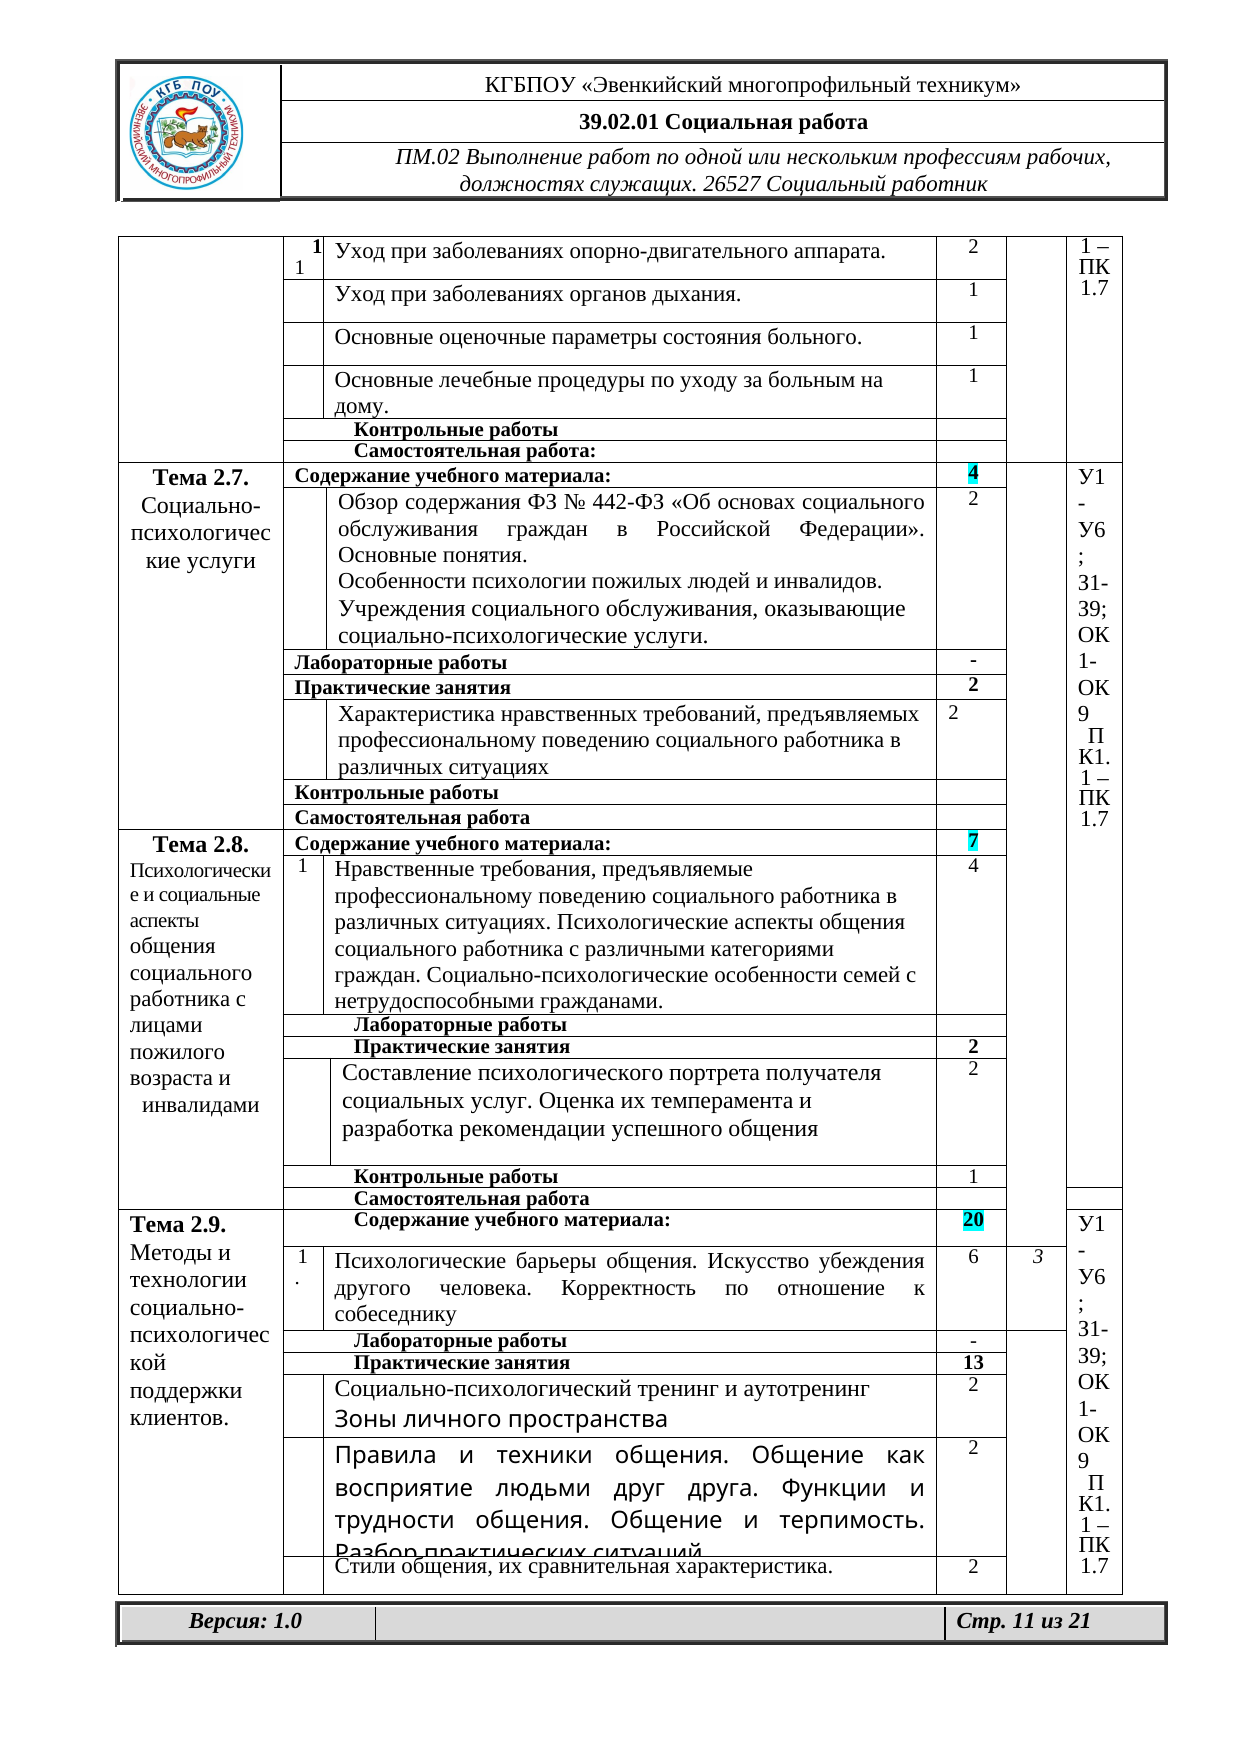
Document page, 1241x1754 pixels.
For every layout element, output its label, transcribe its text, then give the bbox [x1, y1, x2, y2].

table_cell Самостоятельная работа: [284, 441, 936, 462]
table_cell [284, 1438, 323, 1556]
table_cell [1007, 1331, 1066, 1594]
table_cell Содержание учебного материала: [284, 463, 936, 487]
table_cell Тема 2.7. Социально-психологические услуги [119, 463, 283, 829]
table_cell 4 [937, 856, 1006, 1014]
table_cell [1067, 1188, 1122, 1209]
table_cell Самостоятельная работа [284, 1188, 936, 1209]
table_cell 1 [937, 323, 1006, 364]
table_cell [1007, 463, 1066, 1246]
table_cell 11 [284, 237, 323, 279]
table_cell Контрольные работы [284, 419, 936, 440]
table_cell Уход при заболеваниях органов дыхания. [324, 280, 936, 322]
table_cell Контрольные работы [284, 1166, 936, 1187]
table_cell У1-У6; З1-З9; ОК1- ОК 9 ПК1.1 –ПК1.7 У1-У6; З1-З9; ОК1- ОК 9 ПК1.1 –ПК1.7 У1-У6; З1-З9; ОК1- ОК 9 ПК1.1 –ПК1.7 У1-У6; З1-З9; ОК1- ОК 9 ПК1.1 –ПК1.7 У1-У6; З1-З9; ОК1- ОК 9 ПК1.1 –ПК1.7 [1067, 1210, 1122, 1594]
table_cell 2 [937, 488, 1006, 649]
picture [129, 76, 244, 191]
table_cell [937, 1015, 1006, 1036]
table_cell Стили общения, их сравнительная характеристика. [324, 1557, 936, 1594]
table_cell Самостоятельная работа [284, 805, 936, 829]
table_cell [937, 419, 1006, 440]
table_cell [284, 366, 323, 418]
table_cell Социально-психологический тренинг и аутотренинг Зоны личного пространства [324, 1375, 936, 1437]
table_cell 2 [937, 1059, 1006, 1165]
table_cell 13 [937, 1353, 1006, 1373]
table_cell 6 [937, 1247, 1006, 1330]
table_cell 2 [937, 237, 1006, 279]
table_cell 7 [937, 830, 1006, 854]
table_cell 2 [937, 1557, 1006, 1594]
table_cell 1 [937, 366, 1006, 418]
table_cell [937, 1188, 1006, 1209]
table_cell [937, 805, 1006, 829]
table_cell 1 [284, 856, 323, 1014]
table_cell Лабораторные работы [284, 650, 936, 674]
table_cell [284, 323, 323, 364]
table_cell Уход при заболеваниях опорно-двигательного аппарата. [324, 237, 936, 279]
table_cell 20 [937, 1210, 1006, 1246]
table_cell Тема 2.9. Методы и технологии социально-психологической поддержки клиентов. [119, 1210, 283, 1594]
table_cell [937, 780, 1006, 804]
table_cell 4 [937, 463, 1006, 487]
table_cell 1 [937, 280, 1006, 322]
table_cell Основные лечебные процедуры по уходу за больным на дому. [324, 366, 936, 418]
table_cell Основные оценочные параметры состояния больного. [324, 323, 936, 364]
table_cell Лабораторные работы [284, 1015, 936, 1036]
table_cell 2 [937, 700, 1006, 779]
table_cell Составление психологического портрета получателя социальных услуг. Оценка их темперамента и разработка рекомендации успешного общения [331, 1059, 936, 1165]
table_cell У1-У6; З1-З9; ОК1- ОК 9 ПК1.1 –ПК1.7 [1067, 463, 1122, 1187]
table_cell [284, 280, 323, 322]
table_cell [284, 1375, 323, 1437]
table_cell 2 [937, 1438, 1006, 1556]
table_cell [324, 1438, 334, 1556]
table_cell [284, 700, 326, 779]
table_cell Лабораторные работы [284, 1331, 936, 1352]
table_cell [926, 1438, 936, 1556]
table_cell - [937, 1331, 1006, 1352]
table_cell Психологические барьеры общения. Искусство убеждения другого человека. Корректность по отношение к собеседнику Психологическое консультирование [324, 1247, 936, 1330]
table_cell [284, 1059, 330, 1165]
table_cell 2 [937, 1037, 1006, 1057]
table_cell 3 [1007, 1247, 1066, 1330]
table_cell Контрольные работы [284, 780, 936, 804]
table_cell 1. [284, 1247, 323, 1330]
table_cell [937, 441, 1006, 462]
table_cell Практические занятия [284, 1037, 936, 1057]
table_cell Нравственные требования, предъявляемые профессиональному поведению социального работника в различных ситуациях. Психологические аспекты общения социального работника с различными категориями граждан. Социально-психологические особенности семей с нетрудоспособными гражданами. [324, 856, 936, 1014]
table_cell [284, 488, 326, 649]
table_cell Практические занятия [284, 675, 936, 699]
table_cell Характеристика нравственных требований, предъявляемых профессиональному поведению социального работника в различных ситуациях [327, 700, 936, 779]
table_cell Содержание учебного материала: [284, 830, 936, 854]
table_cell Содержание учебного материала: [284, 1210, 936, 1246]
table_cell [284, 1557, 323, 1594]
table_cell 1 [937, 1166, 1006, 1187]
table_cell 2 [937, 675, 1006, 699]
table_cell Тема 2.8. Психологические и социальные аспекты общения социального работника с лицами пожилого возраста и инвалидами [119, 830, 283, 1209]
table_cell Практические занятия [284, 1353, 936, 1373]
picture [129, 76, 176, 124]
table_cell Обзор содержания ФЗ № 442-ФЗ «Об основах социального обслуживания граждан в Российской Федерации». Основные понятия. Особенности психологии пожилых людей и инвалидов. Учреждения социального обслуживания, оказывающие социально-психологические услуги. [327, 488, 936, 649]
table_cell 2 [937, 1375, 1006, 1437]
table_cell - [937, 650, 1006, 674]
